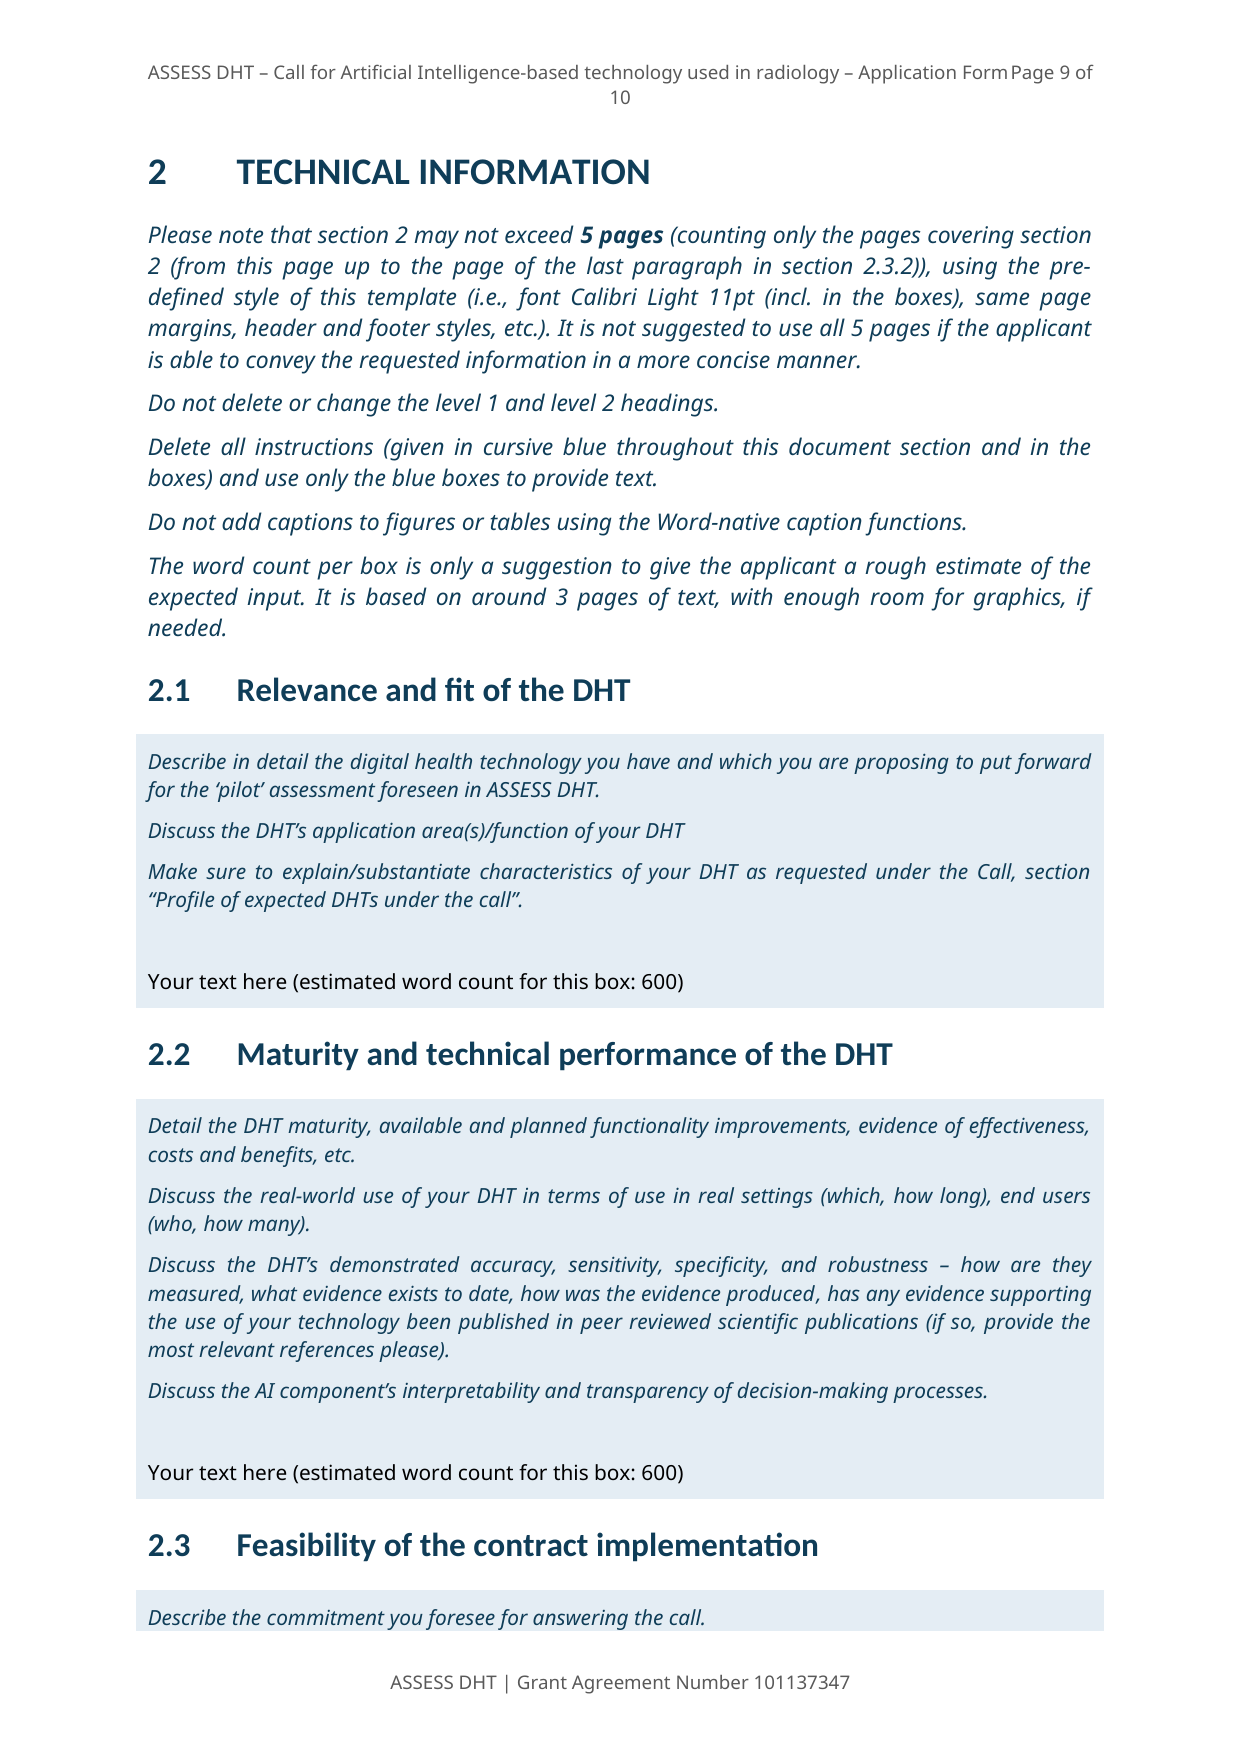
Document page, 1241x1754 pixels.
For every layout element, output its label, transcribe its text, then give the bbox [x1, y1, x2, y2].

subtitle TECHNICAL INFORMATION [148, 148, 1092, 193]
text Do not delete or change the level 1 and level 2 headings. [148, 387, 1092, 418]
subtitle Relevance and fit of the DHT [148, 668, 1092, 709]
subtitle Maturity and technical performance of the DHT [148, 1033, 1092, 1074]
subtitle Feasibility of the contract implementation [148, 1524, 1092, 1565]
text Delete all instructions (given in cursive blue throughout this document section and in the boxes) and use only the blue boxes to provide text. [148, 431, 1092, 493]
table_header Describe in detail the digital health technology you have and which you are proposing to put forward for the ‘pilot’ assessment foreseen in ASSESS DHT. Discuss the DHT’s application area(s)/function of your DHT Make sure to explain/substantiate characteristics of your DHT as requested under the Call, section “Profile of expected DHTs under the call”. Your text here (estimated word count for this box: 600) [136, 734, 1104, 1008]
text The word count per box is only a suggestion to give the applicant a rough estimate of the expected input. It is based on around 3 pages of text, with enough room for graphics, if needed. [148, 550, 1092, 643]
text Do not add captions to figures or tables using the Word-native caption functions. [148, 506, 1092, 537]
table_header Detail the DHT maturity, available and planned functionality improvements, evidence of effectiveness, costs and benefits, etc. Discuss the real-world use of your DHT in terms of use in real settings (which, how long), end users (who, how many). Discuss the DHT’s demonstrated accuracy, sensitivity, specificity, and robustness – how are they measured, what evidence exists to date, how was the evidence produced, has any evidence supporting the use of your technology been published in peer reviewed scientific publications (if so, provide the most relevant references please). Discuss the AI component’s interpretability and transparency of decision-making processes. Your text here (estimated word count for this box: 600) [136, 1099, 1104, 1499]
text Please note that section 2 may not exceed 5 pages (counting only the pages covering section 2 (from this page up to the page of the last paragraph in section 2.3.2)), using the pre-defined style of this template (i.e., font Calibri Light 11pt (incl. in the boxes), same page margins, header and footer styles, etc.). It is not suggested to use all 5 pages if the applicant is able to convey the requested information in a more concise manner. [148, 218, 1092, 375]
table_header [136, 1590, 1104, 1631]
